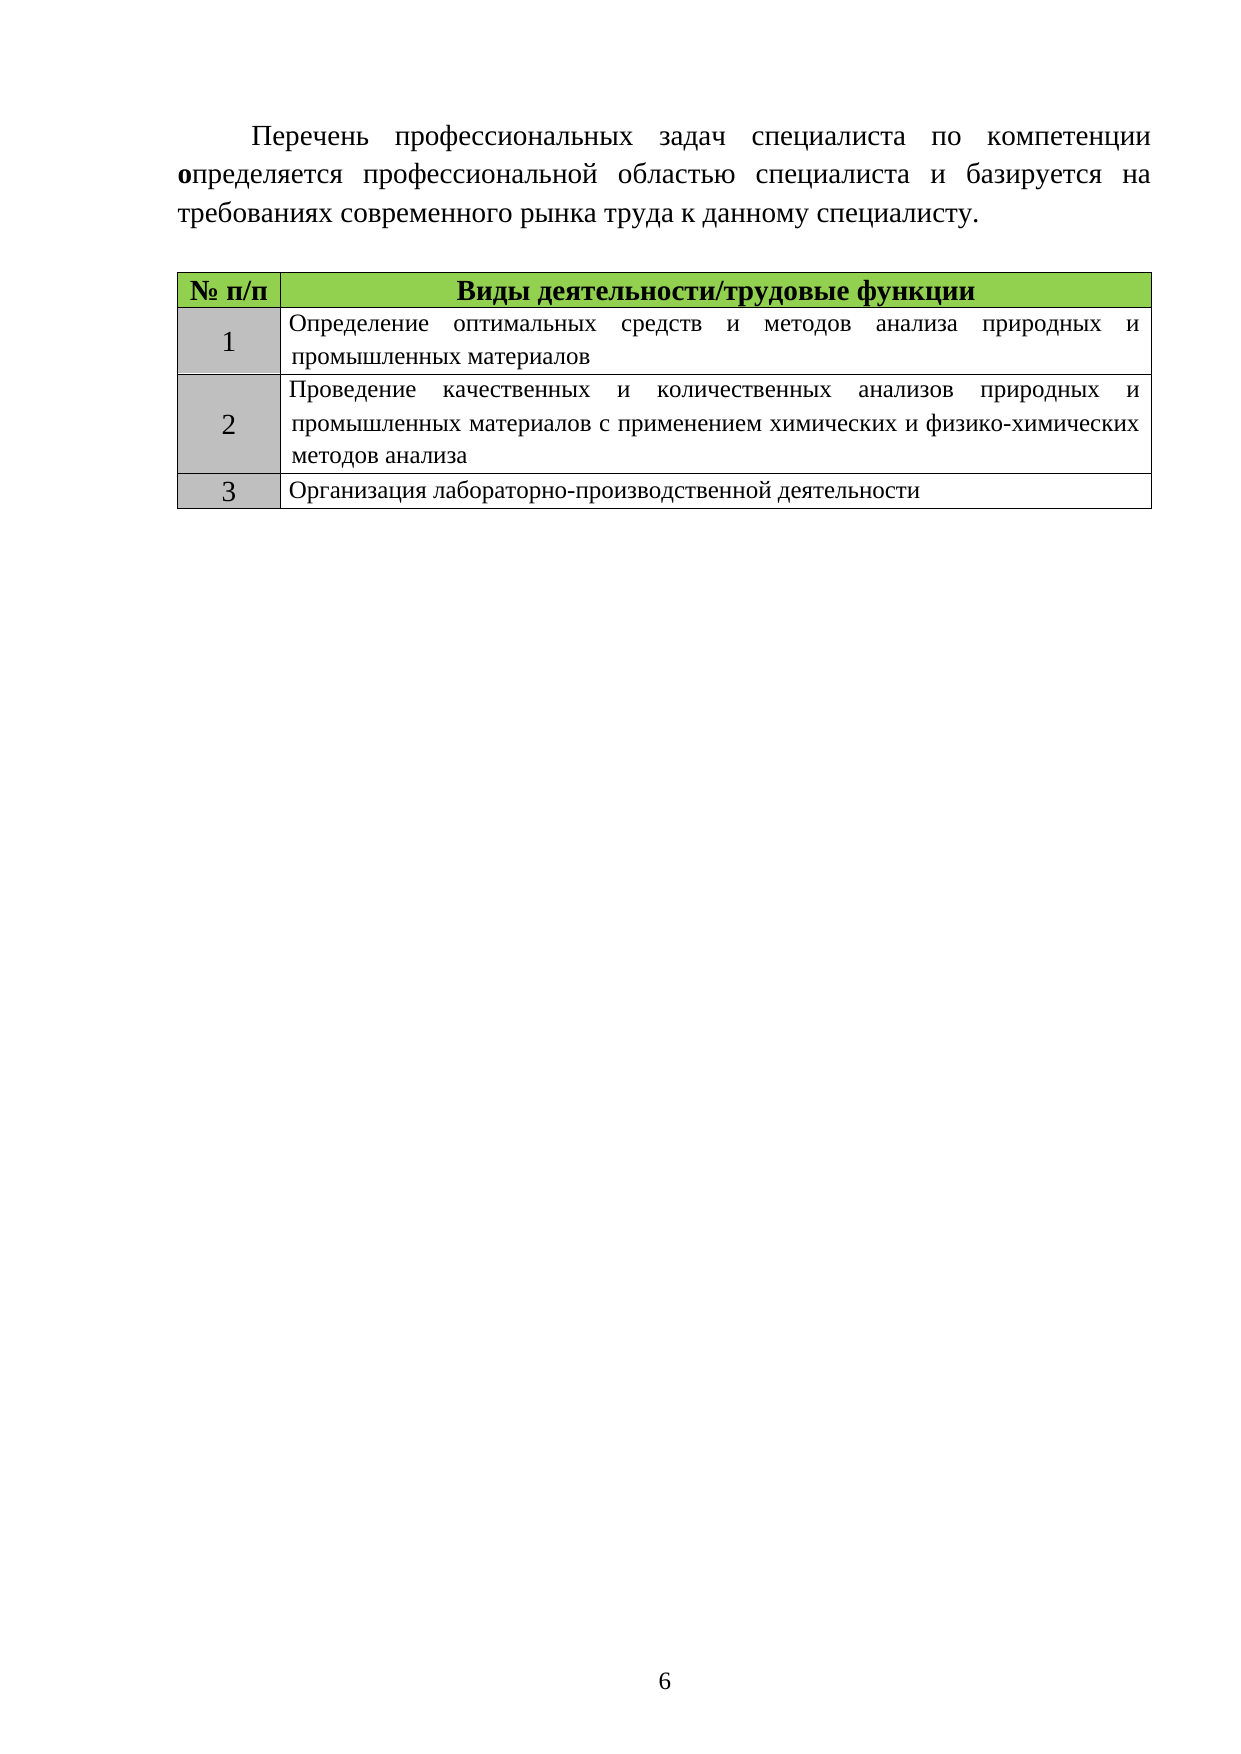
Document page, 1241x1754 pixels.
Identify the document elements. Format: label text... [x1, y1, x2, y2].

text Перечень профессиональных задач специалиста по компетенции определяется профессиональной областью специалиста и базируется на требованиях современного рынка труда к данному специалисту. [177, 118, 1152, 229]
table_cell 1 [178, 308, 280, 373]
table_cell Определение оптимальных средств и методов анализа природных и промышленных материалов [281, 308, 1151, 373]
table_cell Организация лабораторно-производственной деятельности [281, 474, 1151, 508]
table_cell 2 [178, 375, 280, 473]
table_cell Проведение качественных и количественных анализов природных и промышленных материалов с применением химических и физико-химических методов анализа [281, 375, 1151, 473]
table_header Виды деятельности/трудовые функции [281, 273, 1151, 307]
table_header № п/п [178, 273, 280, 307]
table_cell 3 [178, 474, 280, 508]
